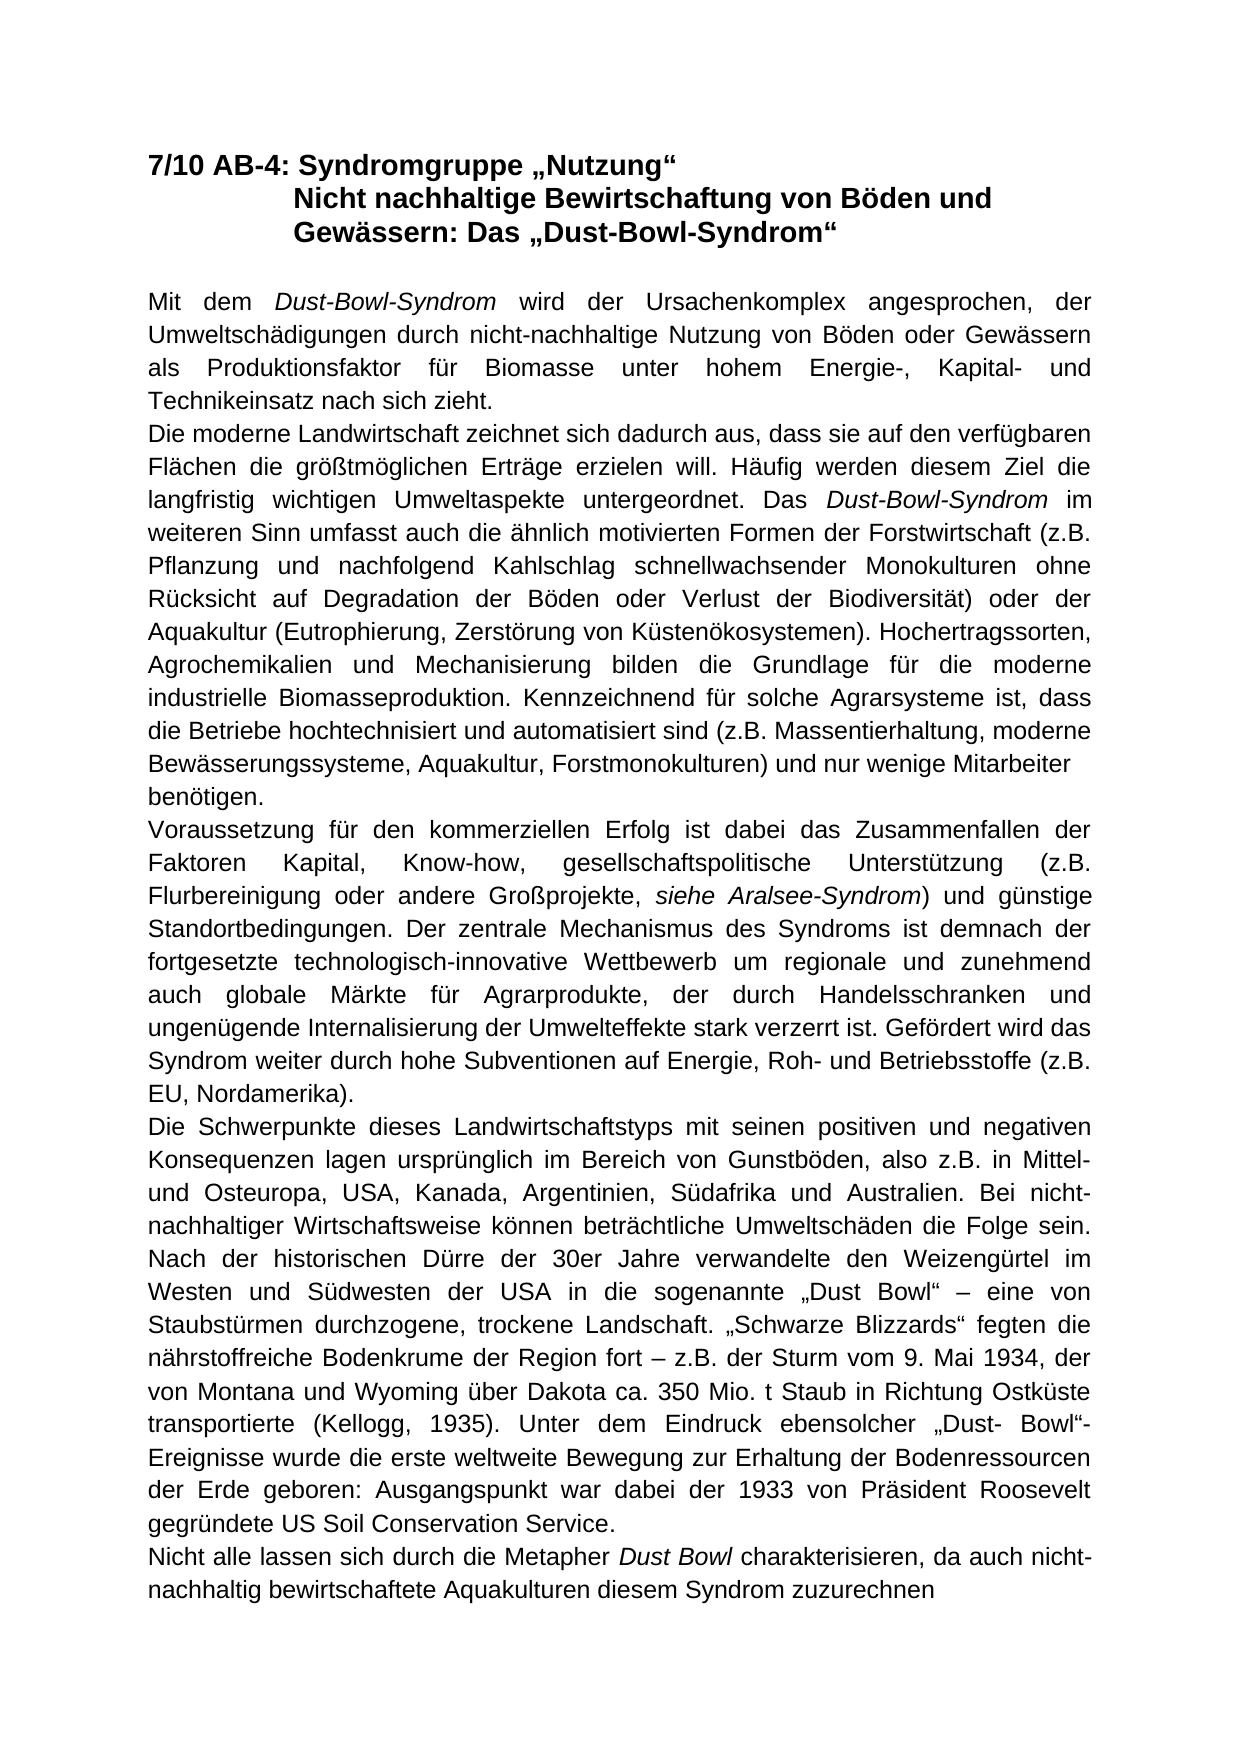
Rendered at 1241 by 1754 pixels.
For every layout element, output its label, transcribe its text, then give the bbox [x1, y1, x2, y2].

text Nicht nachhaltige Bewirtschaftung von Böden und [148, 181, 1107, 215]
text Voraussetzung für den kommerziellen Erfolg ist dabei das Zusammenfallen der Faktoren Kapital, Know-how, gesellschaftspolitische Unterstützung (z.B. Flurbereinigung oder andere Großprojekte, siehe Aralsee-Syndrom) und günstige Standortbedingungen. Der zentrale Mechanismus des Syndroms ist demnach der fortgesetzte technologisch-innovative Wettbewerb um regionale und zunehmend auch globale Märkte für Agrarprodukte, der durch Handelsschranken und ungenügende Internalisierung der Umwelteffekte stark verzerrt ist. Gefördert wird das Syndrom weiter durch hohe Subventionen auf Energie, Roh- und Betriebsstoffe (z.B. EU, Nordamerika). [148, 815, 1093, 1108]
text Nicht alle lassen sich durch die Metapher Dust Bowl charakterisieren, da auch nicht-nachhaltig bewirtschaftete Aquakulturen diesem Syndrom zuzurechnen [148, 1542, 1093, 1603]
text benötigen. [148, 782, 1093, 811]
text Die Schwerpunkte dieses Landwirtschaftstyps mit seinen positiven und negativen Konsequenzen lagen ursprünglich im Bereich von Gunstböden, also z.B. in Mittel- und Osteuropa, USA, Kanada, Argentinien, Südafrika und Australien. Bei nicht-nachhaltiger Wirtschaftsweise können beträchtliche Umweltschäden die Folge sein. Nach der historischen Dürre der 30er Jahre verwandelte den Weizengürtel im Westen und Südwesten der USA in die sogenannte „Dust Bowl“ – eine von Staubstürmen durchzogene, trockene Landschaft. „Schwarze Blizzards“ fegten die nährstoffreiche Bodenkrume der Region fort – z.B. der Sturm vom 9. Mai 1934, der von Montana und Wyoming über Dakota ca. 350 Mio. t Staub in Richtung Ostküste transportierte (Kellogg, 1935). Unter dem Eindruck ebensolcher „Dust- Bowl“-Ereignisse wurde die erste weltweite Bewegung zur Erhaltung der Bodenressourcen der Erde geboren: Ausgangspunkt war dabei der 1933 von Präsident Roosevelt gegründete US Soil Conservation Service. [148, 1112, 1093, 1537]
text Mit dem Dust-Bowl-Syndrom wird der Ursachenkomplex angesprochen, der Umweltschädigungen durch nicht-nachhaltige Nutzung von Böden oder Gewässern als Produktionsfaktor für Biomasse unter hohem Energie-, Kapital- und Technikeinsatz nach sich zieht. [148, 287, 1093, 414]
text Die moderne Landwirtschaft zeichnet sich dadurch aus, dass sie auf den verfügbaren Flächen die größtmöglichen Erträge erzielen will. Häufig werden diesem Ziel die langfristig wichtigen Umweltaspekte untergeordnet. Das Dust-Bowl-Syndrom im weiteren Sinn umfasst auch die ähnlich motivierten Formen der Forstwirtschaft (z.B. Pflanzung und nachfolgend Kahlschlag schnellwachsender Monokulturen ohne Rücksicht auf Degradation der Böden oder Verlust der Biodiversität) oder der Aquakultur (Eutrophierung, Zerstörung von Küstenökosystemen). Hochertragssorten, Agrochemikalien und Mechanisierung bilden die Grundlage für die moderne industrielle Biomasseproduktion. Kennzeichnend für solche Agrarsysteme ist, dass die Betriebe hochtechnisiert und automatisiert sind (z.B. Massentierhaltung, moderne Bewässerungssysteme, Aquakultur, Forstmonokulturen) und nur wenige Mitarbeiter [148, 419, 1093, 778]
text Gewässern: Das „Dust-Bowl-Syndrom“ [148, 215, 1107, 248]
text 7/10 AB-4: Syndromgruppe „Nutzung“ [148, 148, 1093, 181]
